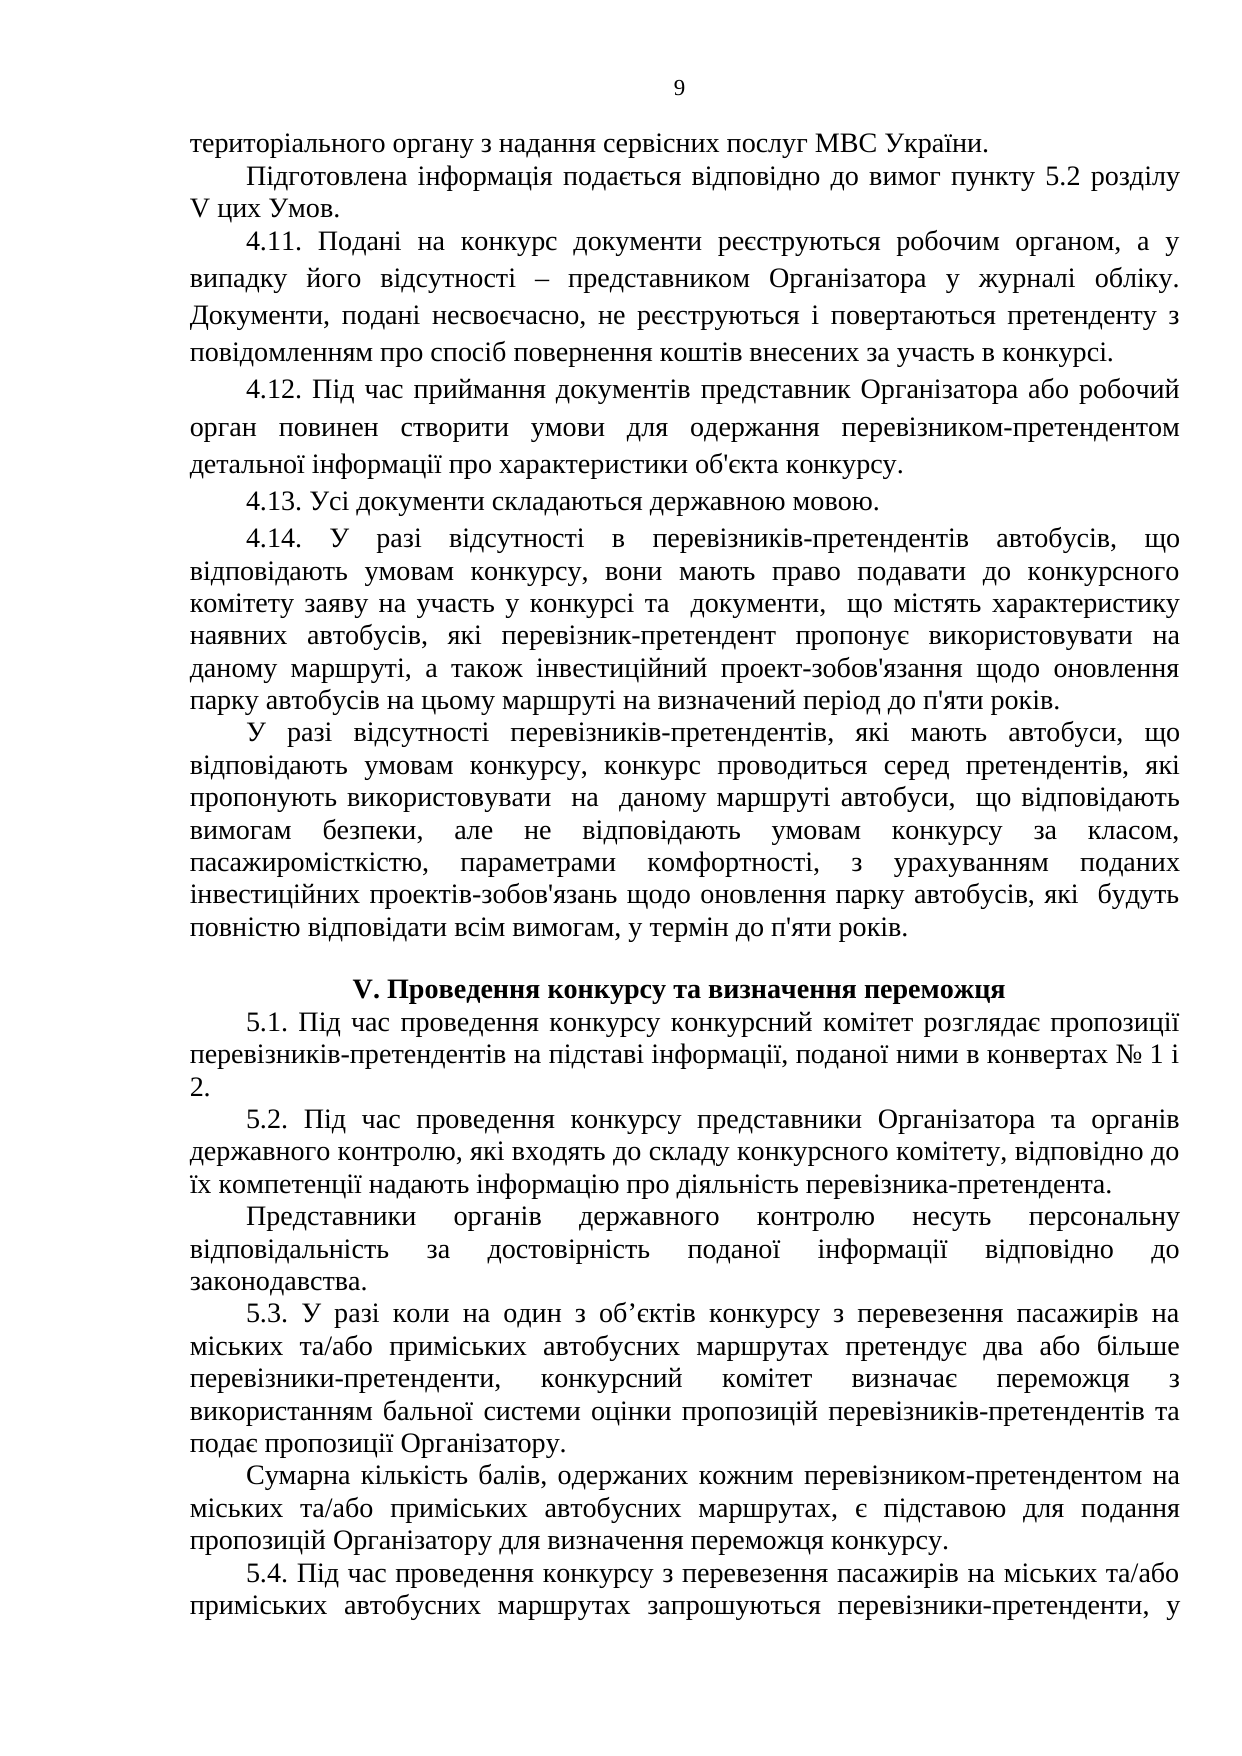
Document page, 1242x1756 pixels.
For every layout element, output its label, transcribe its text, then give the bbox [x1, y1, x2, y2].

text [189, 126, 1181, 159]
text 5.1. Під час проведення конкурсу конкурсний комітет розглядає пропозиції перевізників-претендентів на підставі інформації, поданої ними в конвертах № 1 і 2. [189, 1005, 1181, 1102]
text 4.11. Подані на конкурс документи реєструються робочим органом, а у випадку його відсутності – представником Організатора у журналі обліку. Документи, подані несвоєчасно, не реєструються і повертаються претенденту з повідомленням про спосіб повернення коштів внесених за участь в конкурсі. [189, 224, 1181, 368]
text У разі відсутності перевізників-претендентів, які мають автобуси, що відповідають умовам конкурсу, конкурс проводиться серед претендентів, які пропонують використовувати на даному маршруті автобуси, що відповідають вимогам безпеки, але не відповідають умовам конкурсу за класом, пасажиромісткістю, параметрами комфортності, з урахуванням поданих інвестиційних проектів-зобов'язань щодо оновлення парку автобусів, які будуть повністю відповідати всім вимогам, у термін до п'яти років. [189, 716, 1181, 942]
text 4.13. Усі документи складаються державною мовою. [189, 484, 1181, 516]
text Сумарна кількість балів, одержаних кожним перевізником-претендентом на міських та/або приміських автобусних маршрутах, є підставою для подання пропозицій Організатору для визначення переможця конкурсу. [189, 1458, 1181, 1556]
text Підготовлена інформація подається відповідно до вимог пункту 5.2 розділу V цих Умов. [189, 159, 1181, 224]
text V. Проведення конкурсу та визначення переможця [177, 972, 1181, 1005]
text 5.3. У разі коли на один з об’єктів конкурсу з перевезення пасажирів на міських та/або приміських автобусних маршрутах претендує два або більше перевізники-претенденти, конкурсний комітет визначає переможця з використанням бальної системи оцінки пропозицій перевізників-претендентів та подає пропозиції Організатору. [189, 1296, 1181, 1458]
text 4.12. Під час приймання документів представник Організатора або робочий орган повинен створити умови для одержання перевізником-претендентом детальної інформації про характеристики об'єкта конкурсу. [189, 372, 1181, 479]
text 5.2. Під час проведення конкурсу представники Організатора та органів державного контролю, які входять до складу конкурсного комітету, відповідно до їх компетенції надають інформацію про діяльність перевізника-претендента. [189, 1102, 1181, 1199]
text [189, 1556, 1181, 1620]
text Представники органів державного контролю несуть персональну відповідальність за достовірність поданої інформації відповідно до законодавства. [189, 1199, 1181, 1296]
text 4.14. У разі відсутності в перевізників-претендентів автобусів, що відповідають умовам конкурсу, вони мають право подавати до конкурсного комітету заяву на участь у конкурсі та документи, що містять характеристику наявних автобусів, які перевізник-претендент пропонує використовувати на даному маршруті, а також інвестиційний проект-зобов'язання щодо оновлення парку автобусів на цьому маршруті на визначений період до п'яти років. [189, 521, 1181, 716]
